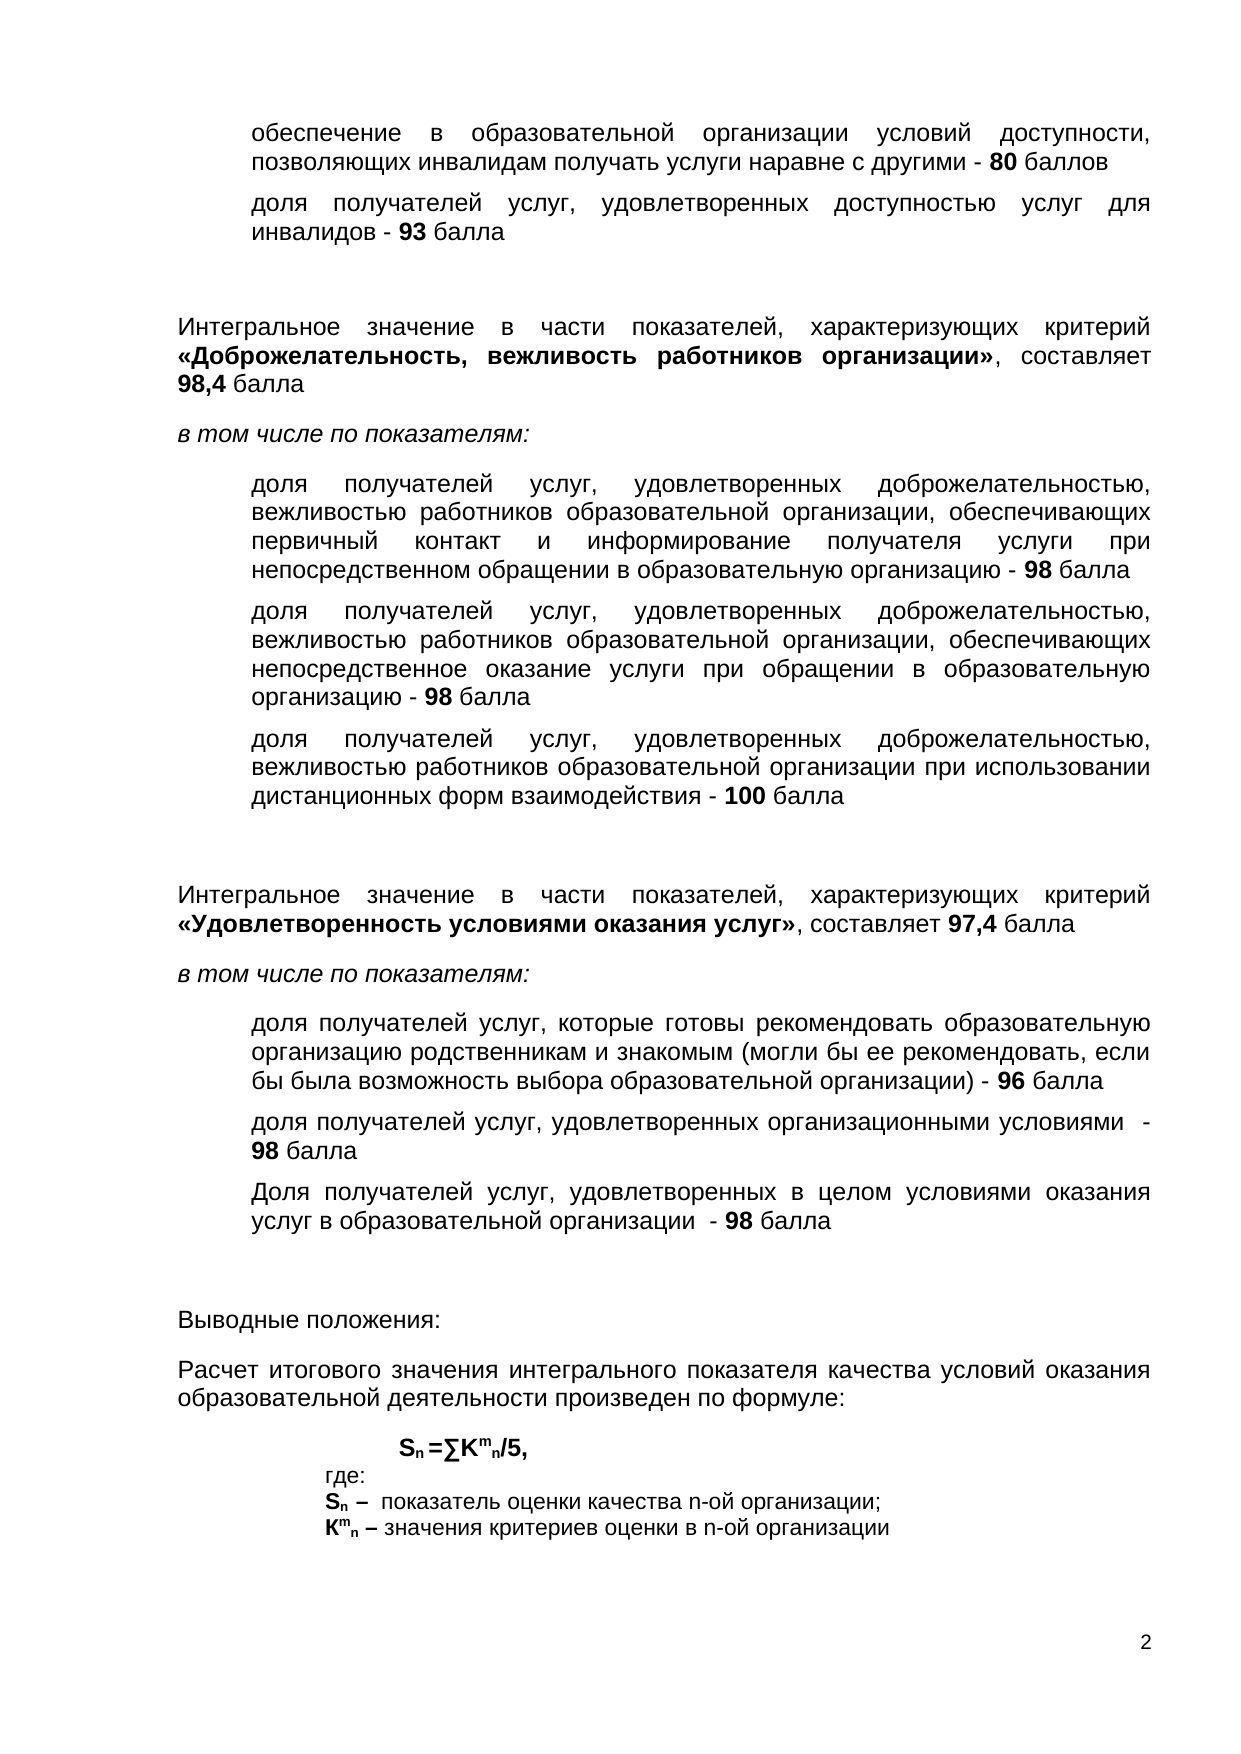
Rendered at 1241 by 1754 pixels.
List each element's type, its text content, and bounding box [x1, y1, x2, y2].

text доля получателей услуг, удовлетворенных доступностью услуг для инвалидов - 93 балла [251, 188, 1152, 246]
text Интегральное значение в части показателей, характеризующих критерий «Удовлетворенность условиями оказания услуг», составляет 97,4 балла [177, 880, 1152, 938]
text Sn =∑Kmn/5, [398, 1433, 1152, 1462]
text Кmn – значения критериев оценки в n-ой организации [325, 1514, 1152, 1541]
text Расчет итогового значения интегрального показателя качества условий оказания образовательной деятельности произведен по формуле: [177, 1354, 1152, 1412]
text Sn – показатель оценки качества n-ой организации; [325, 1488, 1152, 1514]
text доля получателей услуг, удовлетворенных доброжелательностью, вежливостью работников образовательной организации, обеспечивающих непосредственное оказание услуги при обращении в образовательную организацию - 98 балла [251, 596, 1152, 711]
text доля получателей услуг, удовлетворенных доброжелательностью, вежливостью работников образовательной организации при использовании дистанционных форм взаимодействия - 100 балла [251, 723, 1152, 810]
text где: [325, 1462, 1152, 1488]
text Доля получателей услуг, удовлетворенных в целом условиями оказания услуг в образовательной организации - 98 балла [251, 1177, 1152, 1234]
text Интегральное значение в части показателей, характеризующих критерий «Доброжелательность, вежливость работников организации», составляет 98,4 балла [177, 312, 1152, 398]
text обеспечение в образовательной организации условий доступности, позволяющих инвалидам получать услуги наравне с другими - 80 баллов [251, 118, 1152, 176]
text доля получателей услуг, удовлетворенных организационными условиями - 98 балла [251, 1107, 1152, 1164]
text доля получателей услуг, которые готовы рекомендовать образовательную организацию родственникам и знакомым (могли бы ее рекомендовать, если бы была возможность выбора образовательной организации) - 96 балла [251, 1008, 1152, 1094]
text в том числе по показателям: [177, 959, 1152, 987]
text Выводные положения: [177, 1305, 1152, 1334]
text в том числе по показателям: [177, 419, 1152, 448]
text доля получателей услуг, удовлетворенных доброжелательностью, вежливостью работников образовательной организации, обеспечивающих первичный контакт и информирование получателя услуги при непосредственном обращении в образовательную организацию - 98 балла [251, 468, 1152, 583]
